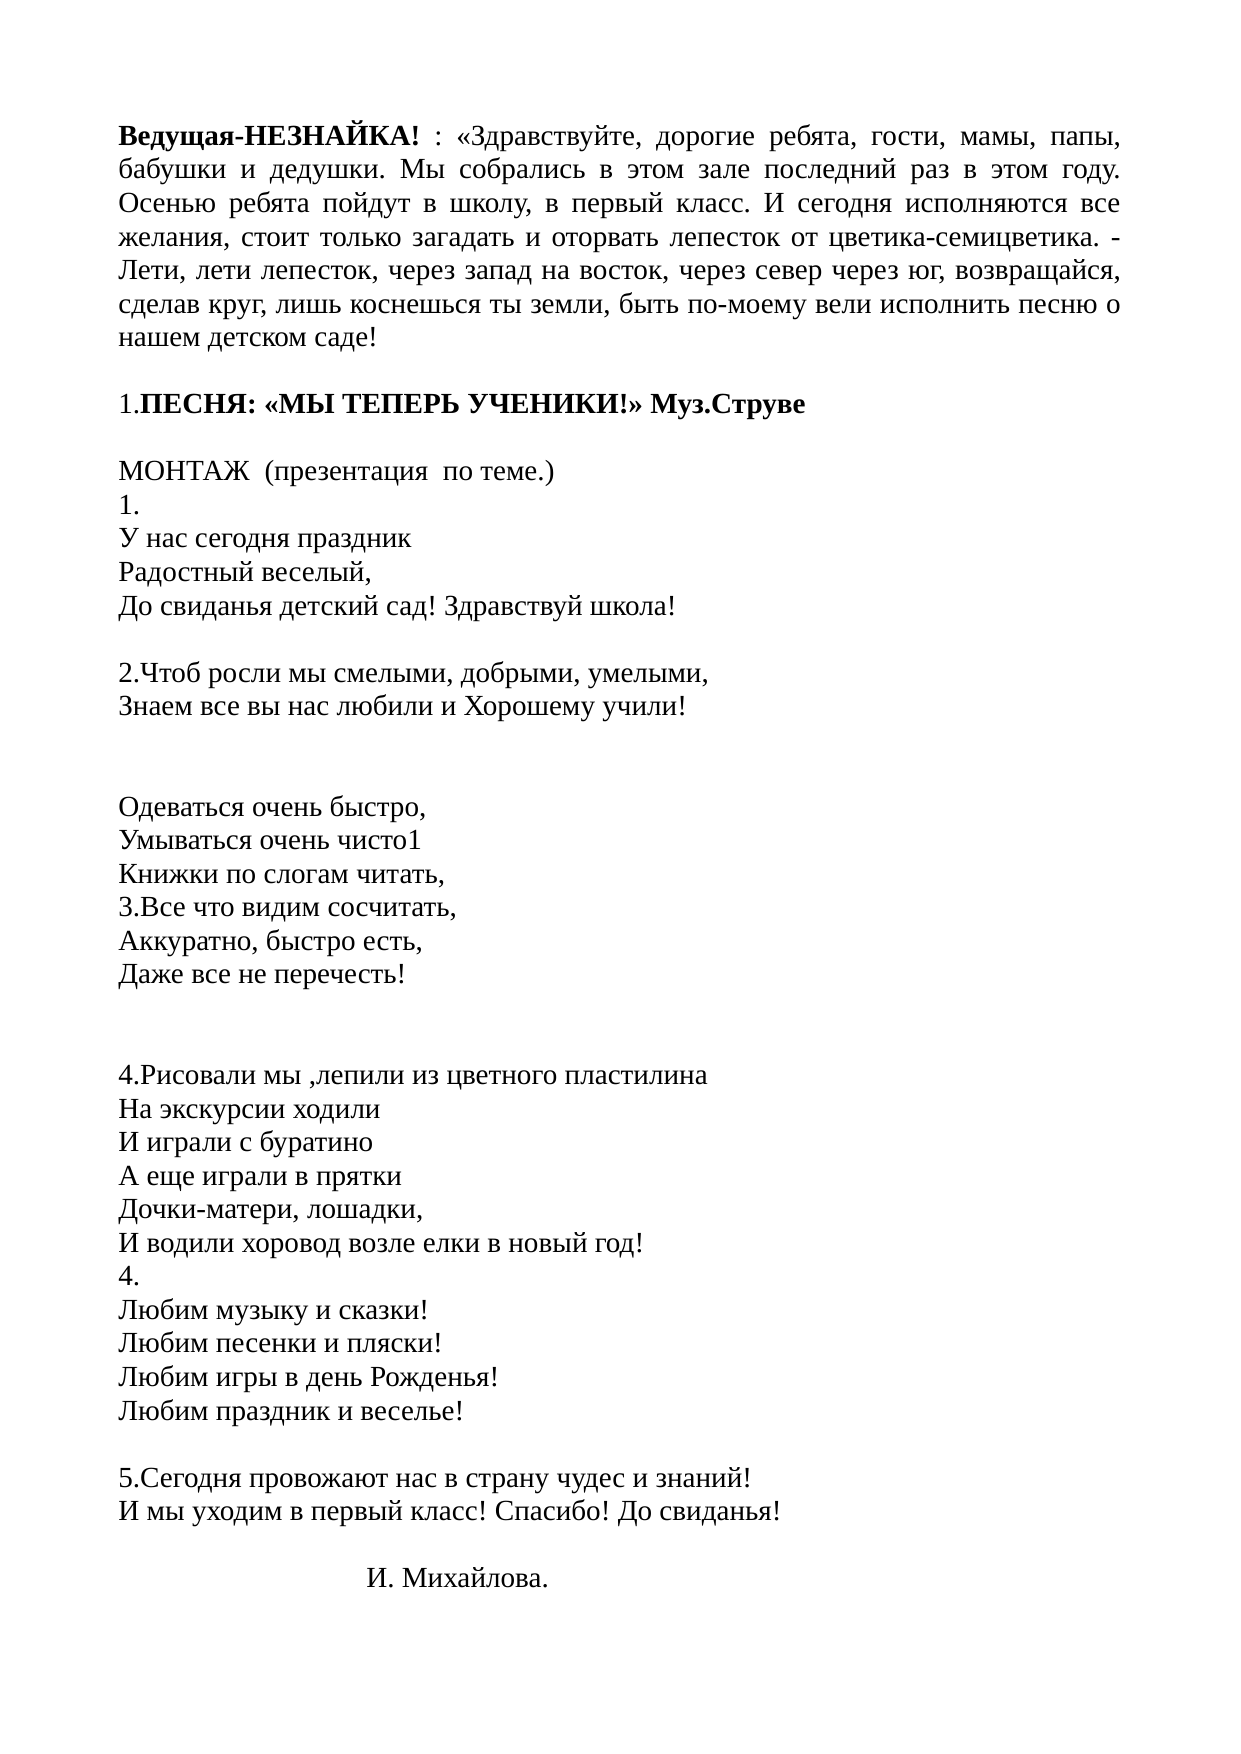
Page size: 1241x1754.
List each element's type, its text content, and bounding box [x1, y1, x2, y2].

text 4. [118, 1258, 1122, 1292]
text Даже все не перечесть! [118, 957, 1122, 990]
text 2.Чтоб росли мы смелыми, добрыми, умелыми, [118, 655, 1122, 688]
text У нас сегодня праздник [118, 521, 1122, 554]
text 4.Рисовали мы ,лепили из цветного пластилина [118, 1057, 1122, 1091]
text Радостный веселый, [118, 554, 1122, 588]
text Аккуратно, быстро есть, [118, 923, 1122, 957]
text И. Михайлова. [118, 1560, 1122, 1594]
text Любим песенки и пляски! [118, 1326, 1122, 1359]
text А еще играли в прятки [118, 1158, 1122, 1191]
text Книжки по слогам читать, [118, 856, 1122, 889]
text МОНТАЖ (презентация по теме.) [118, 453, 1122, 487]
text 1. [118, 487, 1122, 521]
text Любим музыку и сказки! [118, 1292, 1122, 1326]
text 3.Все что видим сосчитать, [118, 889, 1122, 923]
text 1.ПЕСНЯ: «МЫ ТЕПЕРЬ УЧЕНИКИ!» Муз.Струве [118, 386, 1122, 420]
text Одеваться очень быстро, [118, 789, 1122, 822]
text Знаем все вы нас любили и Хорошему учили! [118, 688, 1122, 722]
text Умываться очень чисто1 [118, 822, 1122, 856]
text И мы уходим в первый класс! Спасибо! До свиданья! [118, 1493, 1122, 1527]
text До свиданья детский сад! Здравствуй школа! [118, 588, 1122, 621]
text Любим игры в день Рожденья! [118, 1359, 1122, 1393]
text Ведущая-НЕЗНАЙКА! : «Здравствуйте, дорогие ребята, гости, мамы, папы, бабушки и дедушки. Мы собрались в этом зале последний раз в этом году. Осенью ребята пойдут в школу, в первый класс. И сегодня исполняются все желания, стоит только загадать и оторвать лепесток от цветика-семицветика. -Лети, лети лепесток, через запад на восток, через север через юг, возвращайся, сделав круг, лишь коснешься ты земли, быть по-моему вели исполнить песню о нашем детском саде! [118, 118, 1122, 353]
text И водили хоровод возле елки в новый год! [118, 1225, 1122, 1258]
text Дочки-матери, лошадки, [118, 1191, 1122, 1225]
text На экскурсии ходили [118, 1091, 1122, 1124]
text И играли с буратино [118, 1124, 1122, 1158]
text 5.Сегодня провожают нас в страну чудес и знаний! [118, 1460, 1122, 1493]
text Любим праздник и веселье! [118, 1393, 1122, 1426]
